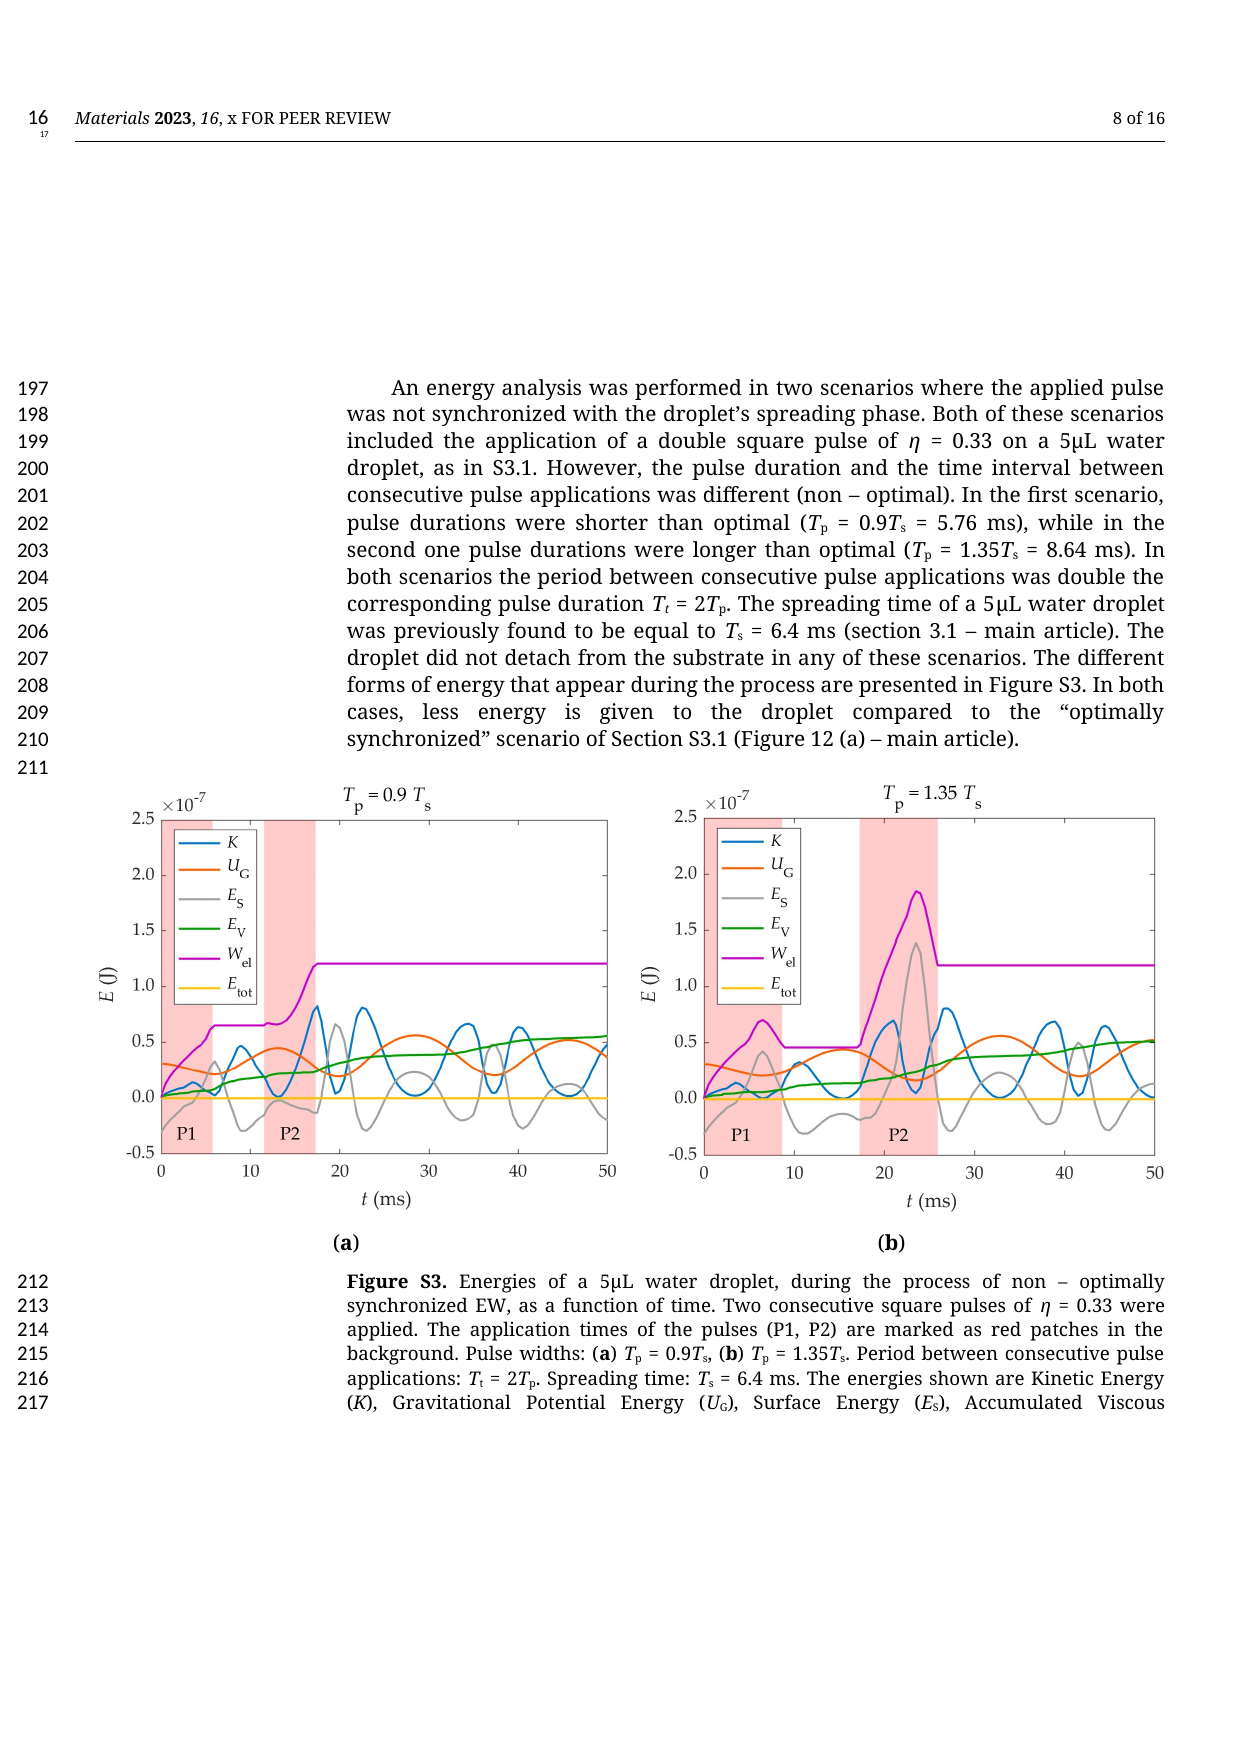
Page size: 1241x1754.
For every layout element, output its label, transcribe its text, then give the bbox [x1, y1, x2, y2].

table_header [617, 780, 1165, 1228]
table_header [75, 780, 617, 1228]
table_cell (a) [75, 1228, 617, 1257]
picture [86, 782, 618, 1214]
table_cell (b) [617, 1228, 1165, 1257]
picture [628, 779, 1166, 1216]
text An energy analysis was performed in two scenarios where the applied pulse was not synchronized with the droplet’s spreading phase. Both of these scenarios included the application of a double square pulse of η = 0.33 on a 5μL water droplet, as in S3.1. However, the pulse duration and the time interval between consecutive pulse applications was different (non – optimal). In the first scenario, pulse durations were shorter than optimal (Tp = 0.9Ts = 5.76 ms), while in the second one pulse durations were longer than optimal (Tp = 1.35Ts = 8.64 ms). In both scenarios the period between consecutive pulse applications was double the corresponding pulse duration Tt = 2Tp. The spreading time of a 5μL water droplet was previously found to be equal to Ts = 6.4 ms (section 3.1 – main article). The droplet did not detach from the substrate in any of these scenarios. The different forms of energy that appear during the process are presented in Figure S3. In both cases, less energy is given to the droplet compared to the “optimally synchronized” scenario of Section S3.1 (Figure 12 (a) – main article). [347, 374, 1165, 753]
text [347, 1269, 1165, 1414]
